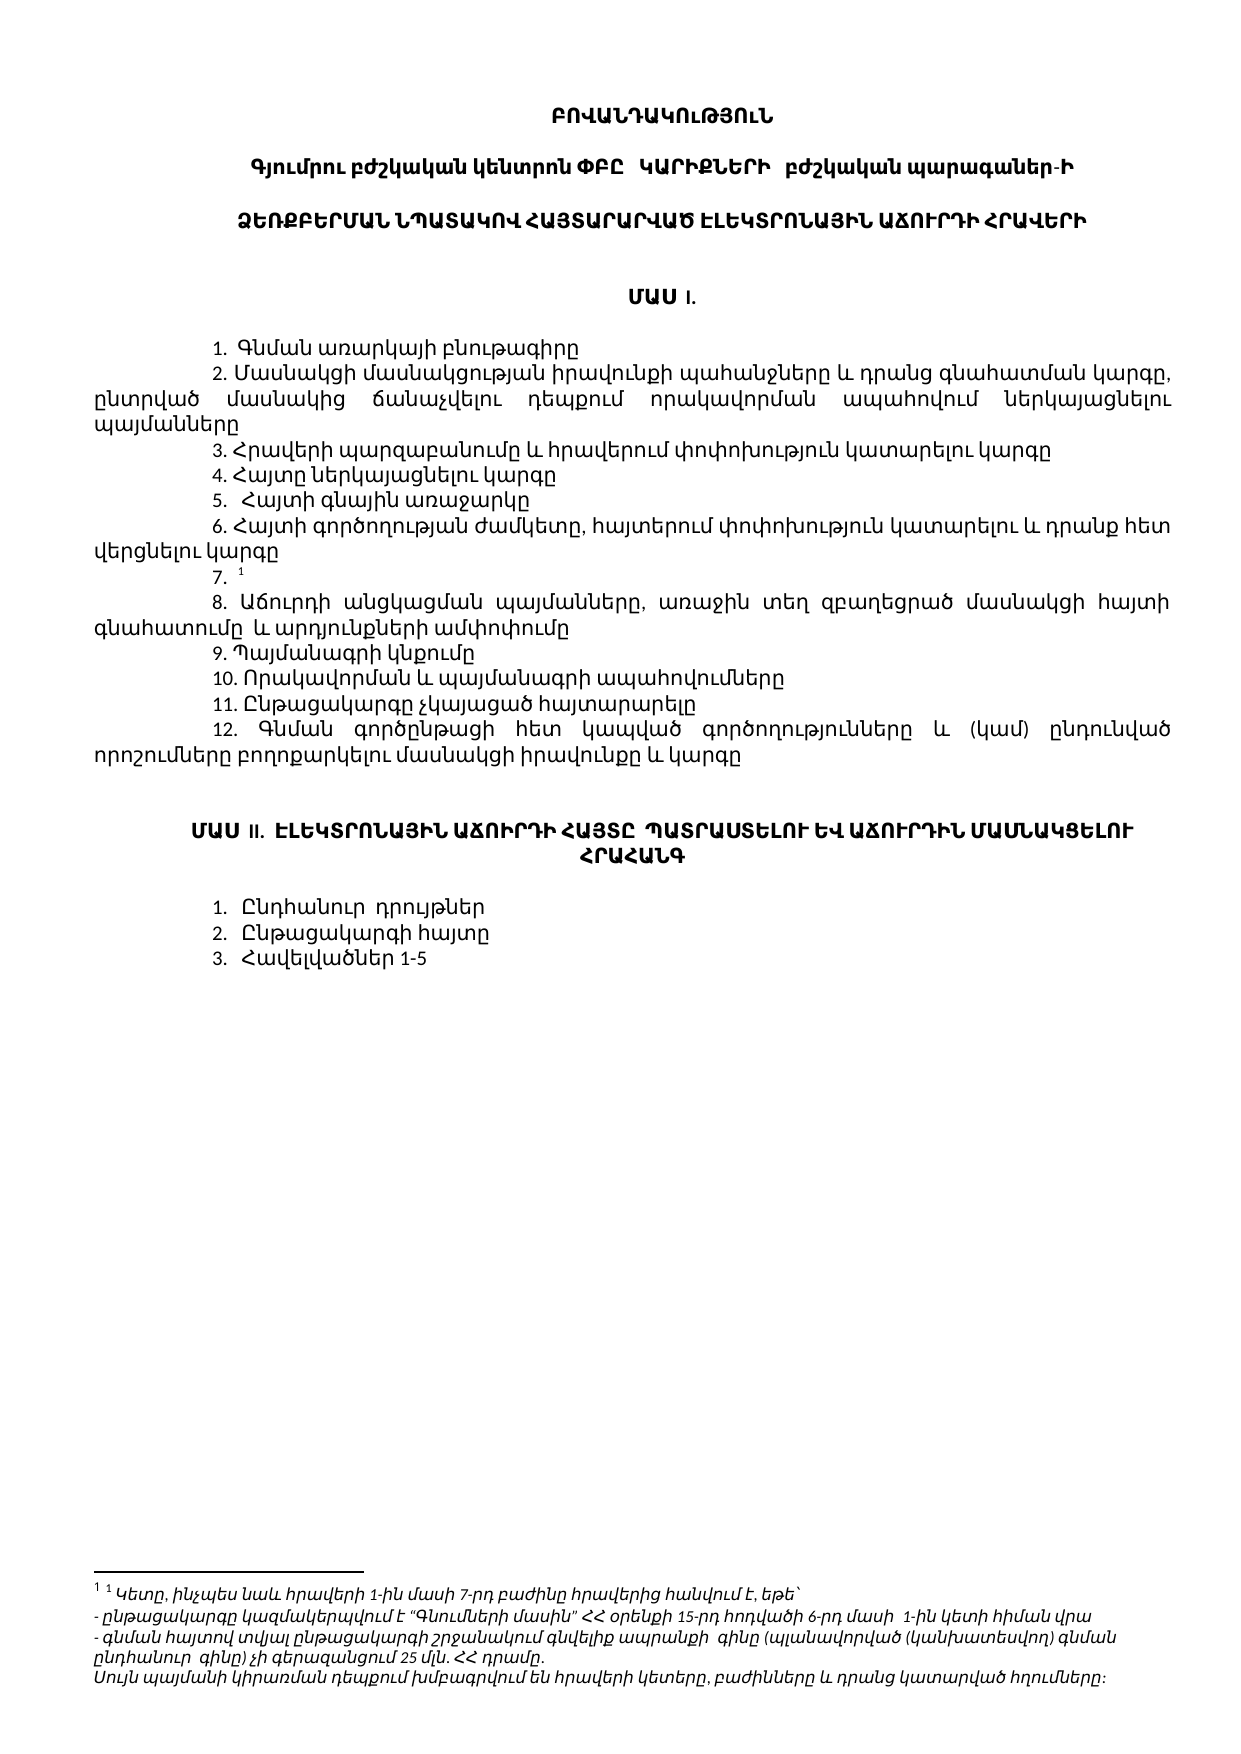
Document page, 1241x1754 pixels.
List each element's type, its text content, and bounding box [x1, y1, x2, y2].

text 6. Հայտի գործողության ժամկետը, հայտերում փոփոխություն կատարելու և դրանք հետ վերցնելու կարգը [94, 513, 1171, 564]
text 9. Պայմանագրի կնքումը [94, 640, 1171, 666]
text ԲՈՎԱՆԴԱԿՈւԹՅՈւՆ [94, 103, 1171, 128]
text 5. Հայտի գնային առաջարկը [94, 488, 1171, 513]
text 3. Հրավերի պարզաբանումը և հրավերում փոփոխություն կատարելու կարգը [94, 437, 1171, 462]
text 7. 1 [94, 564, 1171, 589]
text 4. Հայտը ներկայացնելու կարգը [94, 462, 1171, 488]
text 3. Հավելվածներ 1-5 [94, 945, 1171, 971]
text 2. Ընթացակարգի հայտը [94, 920, 1171, 945]
text 12. Գնման գործընթացի հետ կապված գործողությունները և (կամ) ընդունված որոշումները բողոքարկելու մասնակցի իրավունքը և կարգը [94, 716, 1171, 767]
text 2. Մասնակցի մասնակցության իրավունքի պահանջները և դրանց գնահատման կարգը, ընտրված մասնակից ճանաչվելու դեպքում որակավորման ապահովում ներկայացնելու պայմանները [94, 361, 1171, 437]
text ՄԱՍ I. [94, 284, 1171, 310]
text ՁԵՌՔԲԵՐՄԱՆ ՆՊԱՏԱԿՈՎ ՀԱՅՏԱՐԱՐՎԱԾ ԷԼԵԿՏՐՈՆԱՅԻՆ ԱՃՈՒՐԴԻ ՀՐԱՎԵՐԻ [94, 208, 1171, 233]
text 1. Ընդհանուր դրույթներ [94, 894, 1171, 920]
text ՄԱՍ II. ԷԼԵԿՏՐՈՆԱՅԻՆ ԱՃՈԻՐԴԻ ՀԱՅՏԸ ՊԱՏՐԱՍՏԵԼՈՒ ԵՎ ԱՃՈՒՐԴԻՆ ՄԱՍՆԱԿՑԵԼՈՒ ՀՐԱՀԱՆԳ [94, 818, 1171, 869]
text 8. Աճուրդի անցկացման պայմանները, առաջին տեղ զբաղեցրած մասնակցի հայտի գնահատումը և արդյունքների ամփոփումը [94, 589, 1171, 640]
text 1. Գնման առարկայի բնութագիրը [94, 335, 1171, 361]
text 11. Ընթացակարգը չկայացած հայտարարելը [94, 691, 1171, 716]
text 10. Որակավորման և պայմանագրի ապահովումները [94, 666, 1171, 691]
text Գյումրու բժշկական կենտրոն ՓԲԸ ԿԱՐԻՔՆԵՐԻ բժշկական պարագաներ-Ի [94, 154, 1171, 179]
